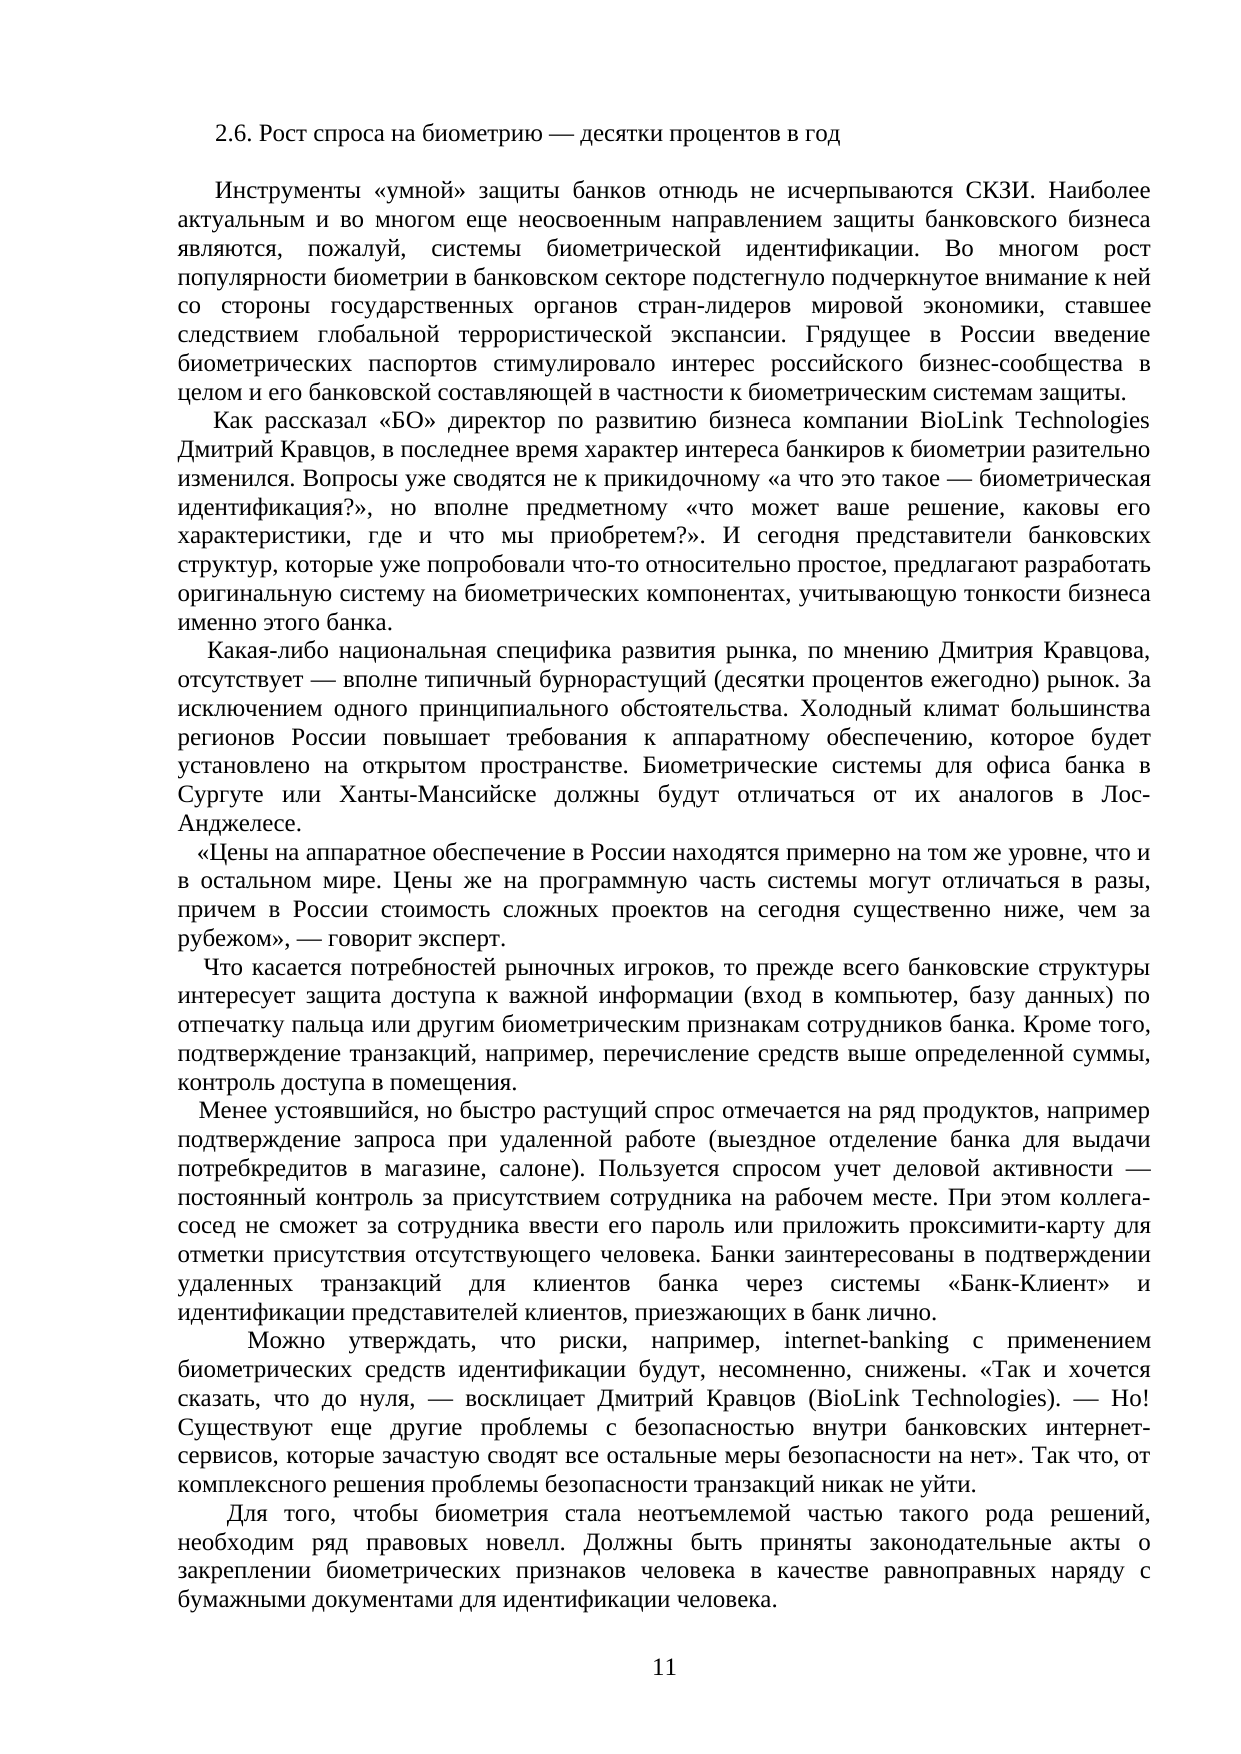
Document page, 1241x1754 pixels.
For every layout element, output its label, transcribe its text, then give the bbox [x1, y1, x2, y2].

text Для того, чтобы биометрия стала неотъемлемой частью такого рода решений, необходим ряд правовых новелл. Должны быть приняты законодательные акты о закреплении биометрических признаков человека в качестве равноправных наряду с бумажными документами для идентификации человека. [177, 1498, 1152, 1613]
text Инструменты «умной» защиты банков отнюдь не исчерпываются СКЗИ. Наиболее актуальным и во многом еще неосвоенным направлением защиты банковского бизнеса являются, пожалуй, системы биометрической идентификации. Во многом рост популярности биометрии в банковском секторе подстегнуло подчеркнутое внимание к ней со стороны государственных органов стран-лидеров мировой экономики, ставшее следствием глобальной террористической экспансии. Грядущее в России введение биометрических паспортов стимулировало интерес российского бизнес-сообщества в целом и его банковской составляющей в частности к биометрическим системам защиты. [177, 176, 1152, 406]
text «Цены на аппаратное обеспечение в России находятся примерно на том же уровне, что и в остальном мире. Цены же на программную часть системы могут отличаться в разы, причем в России стоимость сложных проектов на сегодня существенно ниже, чем за рубежом», — говорит эксперт. [177, 837, 1152, 952]
text Можно утверждать, что риски, например, internet-banking с применением биометрических средств идентификации будут, несомненно, снижены. «Так и хочется сказать, что до нуля, — восклицает Дмитрий Кравцов (BioLink Technologies). — Но! Существуют еще другие проблемы с безопасностью внутри банковских интернет-сервисов, которые зачастую сводят все остальные меры безопасности на нет». Так что, от комплексного решения проблемы безопасности транзакций никак не уйти. [177, 1326, 1152, 1498]
text Как рассказал «БО» директор по развитию бизнеса компании BioLink Technologies Дмитрий Кравцов, в последнее время характер интереса банкиров к биометрии разительно изменился. Вопросы уже сводятся не к прикидочному «а что это такое — биометрическая идентификация?», но вполне предметному «что может ваше решение, каковы его характеристики, где и что мы приобретем?». И сегодня представители банковских структур, которые уже попробовали что-то относительно простое, предлагают разработать оригинальную систему на биометрических компонентах, учитывающую тонкости бизнеса именно этого банка. [177, 406, 1152, 636]
list Рост спроса на биометрию — десятки процентов в год [215, 118, 1152, 147]
text Менее устоявшийся, но быстро растущий спрос отмечается на ряд продуктов, например подтверждение запроса при удаленной работе (выездное отделение банка для выдачи потребкредитов в магазине, салоне). Пользуется спросом учет деловой активности — постоянный контроль за присутствием сотрудника на рабочем месте. При этом коллега-сосед не сможет за сотрудника ввести его пароль или приложить проксимити-карту для отметки присутствия отсутствующего человека. Банки заинтересованы в подтверждении удаленных транзакций для клиентов банка через системы «Банк-Клиент» и идентификации представителей клиентов, приезжающих в банк лично. [177, 1096, 1152, 1326]
text Какая-либо национальная специфика развития рынка, по мнению Дмитрия Кравцова, отсутствует — вполне типичный бурнорастущий (десятки процентов ежегодно) рынок. За исключением одного принципиального обстоятельства. Холодный климат большинства регионов России повышает требования к аппаратному обеспечению, которое будет установлено на открытом пространстве. Биометрические системы для офиса банка в Сургуте или Ханты-Мансийске должны будут отличаться от их аналогов в Лос-Анджелесе. [177, 636, 1152, 837]
text Что касается потребностей рыночных игроков, то прежде всего банковские структуры интересует защита доступа к важной информации (вход в компьютер, базу данных) по отпечатку пальца или другим биометрическим признакам сотрудников банка. Кроме того, подтверждение транзакций, например, перечисление средств выше определенной суммы, контроль доступа в помещения. [177, 952, 1152, 1096]
